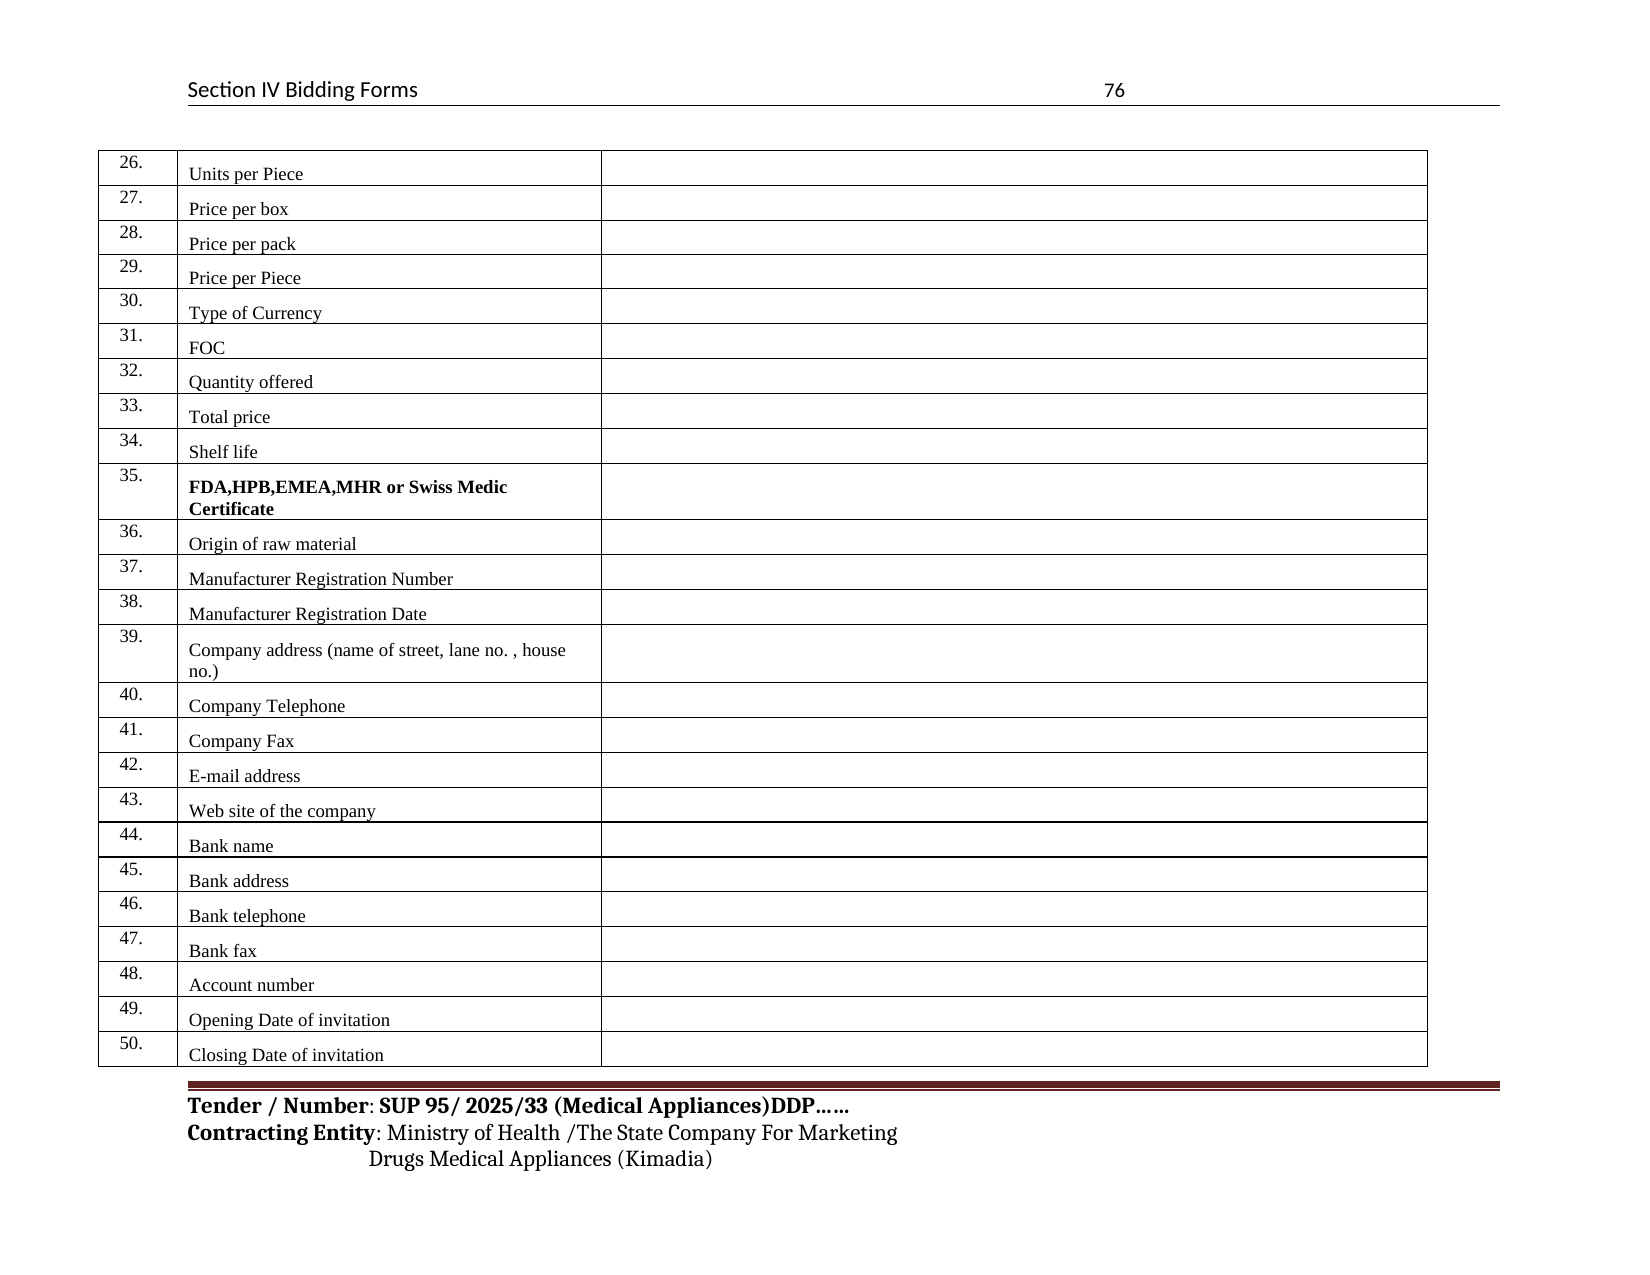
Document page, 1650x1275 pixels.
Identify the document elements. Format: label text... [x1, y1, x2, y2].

table_cell [602, 520, 1427, 554]
table_cell Total price [178, 394, 601, 428]
table_cell Closing Date of invitation [178, 1032, 601, 1066]
table_cell [602, 359, 1427, 393]
table_cell Opening Date of invitation [178, 997, 601, 1031]
table_cell [602, 788, 1427, 821]
table_cell [99, 892, 177, 926]
table_cell Quantity offered [178, 359, 601, 393]
table_cell [602, 464, 1427, 519]
table_cell Bank telephone [178, 892, 601, 926]
table_cell Units per Piece [178, 151, 601, 185]
table_cell Manufacturer Registration Number [178, 555, 601, 589]
table_cell [602, 892, 1427, 926]
table_cell Bank address [178, 858, 601, 891]
table_cell Type of Currency [178, 289, 601, 323]
table_cell [602, 753, 1427, 787]
table_cell [602, 997, 1427, 1031]
table_cell [602, 324, 1427, 358]
table_cell [99, 324, 177, 358]
table_cell [99, 394, 177, 428]
table_cell [99, 753, 177, 787]
table_cell [602, 255, 1427, 288]
table_cell Account number [178, 962, 601, 996]
table_cell [99, 255, 177, 288]
table_cell [99, 858, 177, 891]
table_cell [99, 625, 177, 682]
table_cell [602, 429, 1427, 463]
table_cell [602, 555, 1427, 589]
table_cell [99, 962, 177, 996]
table_cell Price per Piece [178, 255, 601, 288]
table_cell [602, 962, 1427, 996]
table_cell [602, 151, 1427, 185]
table_cell [99, 718, 177, 752]
table_cell [99, 221, 177, 254]
table_cell Manufacturer Registration Date [178, 590, 601, 624]
table_cell Shelf life [178, 429, 601, 463]
table_cell [99, 997, 177, 1031]
table_cell [99, 823, 177, 856]
table_cell Company address (name of street, lane no. , house no.) [178, 625, 601, 682]
table_cell [99, 186, 177, 220]
table_cell [602, 927, 1427, 961]
table_cell Bank name [178, 823, 601, 856]
table_cell FOC [178, 324, 601, 358]
table_cell [602, 394, 1427, 428]
table_cell [602, 718, 1427, 752]
table_cell [99, 464, 177, 519]
table_cell [602, 858, 1427, 891]
table_cell [99, 590, 177, 624]
table_cell [602, 823, 1427, 856]
table_cell [99, 927, 177, 961]
table_cell [99, 151, 177, 185]
table_cell Price per box [178, 186, 601, 220]
table_cell Web site of the company [178, 788, 601, 821]
table_cell [99, 1032, 177, 1066]
table_cell [99, 520, 177, 554]
table_cell [602, 221, 1427, 254]
table_cell [602, 186, 1427, 220]
table_cell [602, 1032, 1427, 1066]
table_cell [99, 359, 177, 393]
table_cell Bank fax [178, 927, 601, 961]
table_cell FDA,HPB,EMEA,MHR or Swiss Medic Certificate [178, 464, 601, 519]
table_cell [99, 788, 177, 821]
table_cell [99, 683, 177, 717]
table_cell E-mail address [178, 753, 601, 787]
table_cell [99, 555, 177, 589]
table_cell [99, 289, 177, 323]
table_cell Origin of raw material [178, 520, 601, 554]
table_cell [99, 429, 177, 463]
table_cell Company Fax [178, 718, 601, 752]
table_cell [602, 289, 1427, 323]
table_cell [602, 683, 1427, 717]
table_cell Company Telephone [178, 683, 601, 717]
table_cell [602, 590, 1427, 624]
table_cell [602, 625, 1427, 682]
table_cell Price per pack [178, 221, 601, 254]
